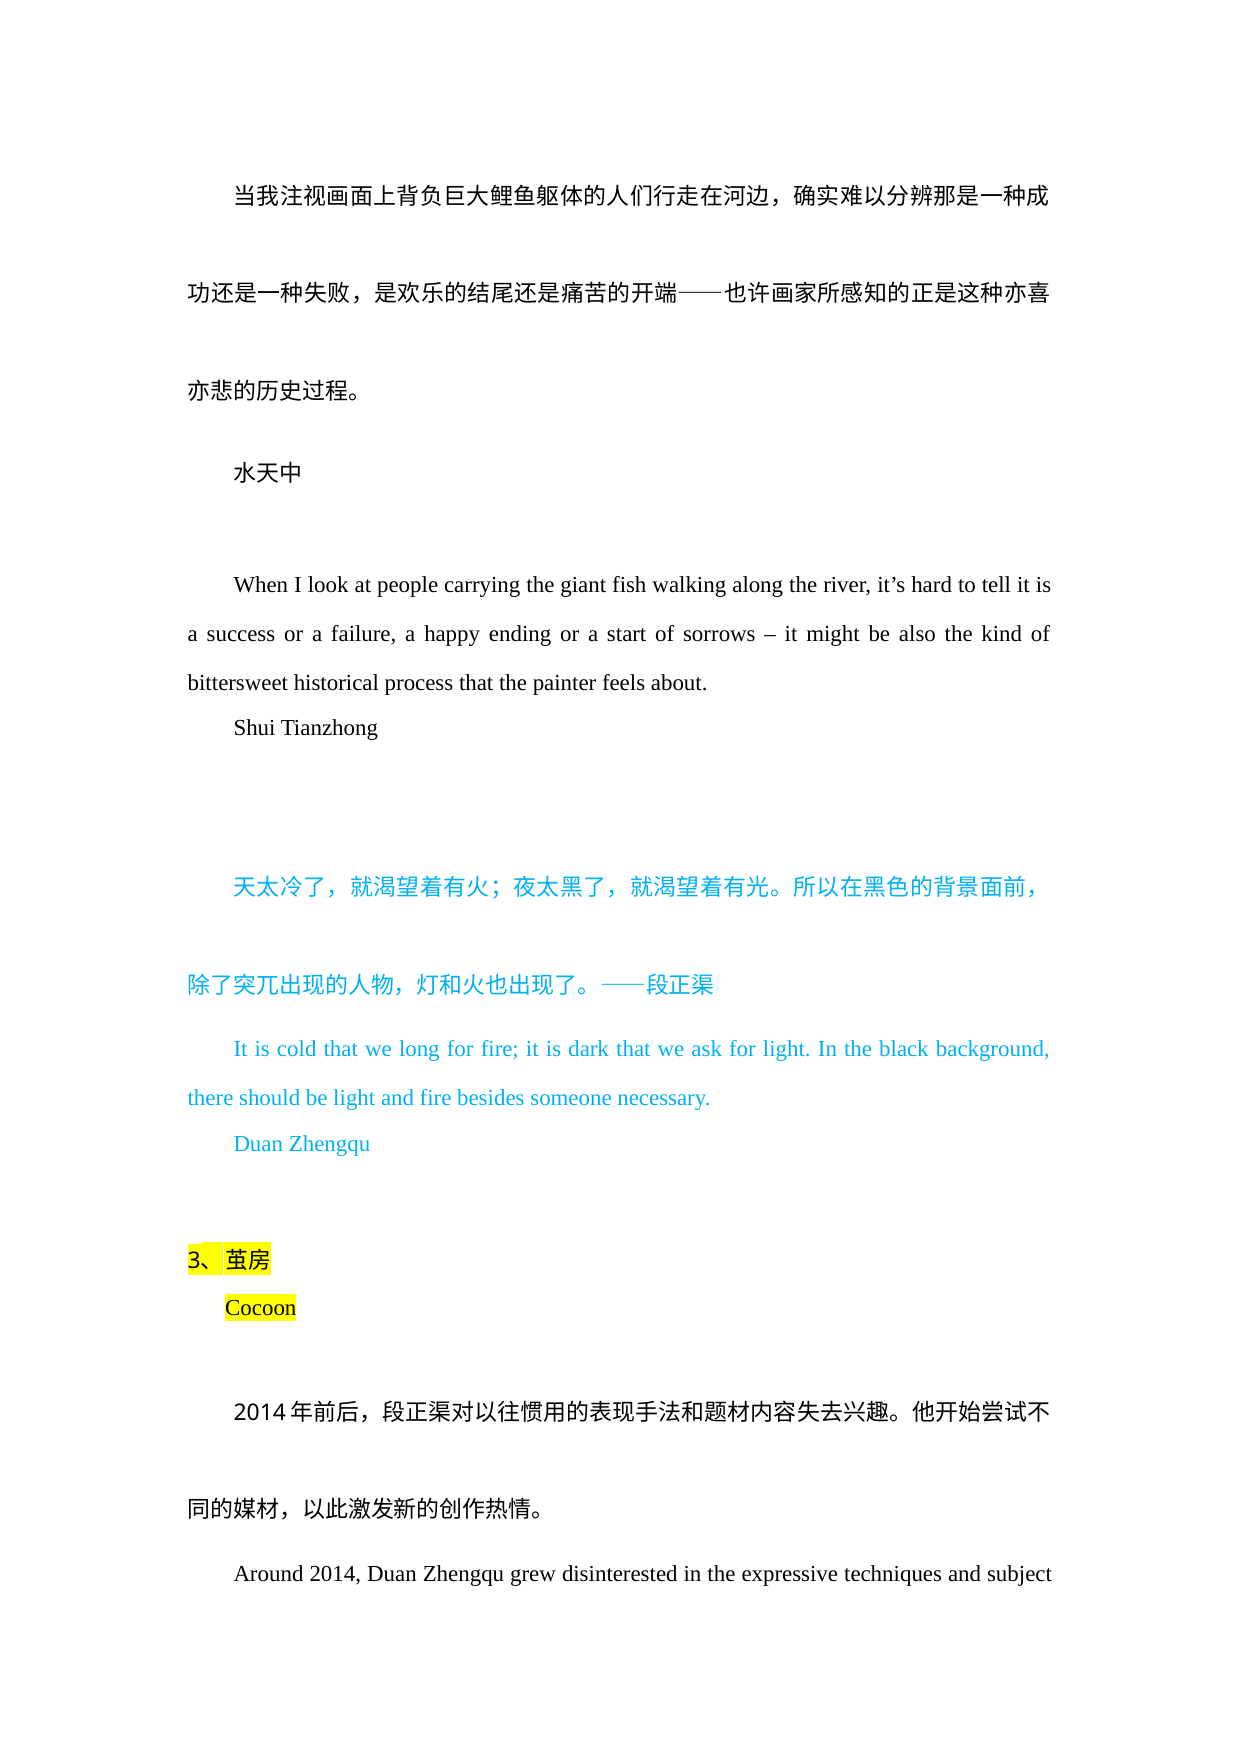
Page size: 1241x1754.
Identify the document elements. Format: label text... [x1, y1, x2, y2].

text 水天中 [187, 438, 1053, 503]
text 2014年前后，段正渠对以往惯用的表现手法和题材内容失去兴趣。他开始尝试不同的媒材，以此激发新的创作热情。 [187, 1377, 1053, 1540]
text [187, 1557, 1053, 1589]
text 当我注视画面上背负巨大鲤鱼躯体的人们行走在河边，确实难以分辨那是一种成功还是一种失败，是欢乐的结尾还是痛苦的开端——也许画家所感知的正是这种亦喜亦悲的历史过程。 [187, 162, 1053, 422]
text 天太冷了，就渴望着有火；夜太黑了，就渴望着有光。所以在黑色的背景面前，除了突兀出现的人物，灯和火也出现了。——段正渠 [187, 853, 1053, 1016]
text Duan Zhengqu [187, 1127, 1053, 1159]
text When I look at people carrying the giant fish walking along the river, it’s hard to tell it is a success or a failure, a happy ending or a start of sorrows – it might be also the kind of bittersweet historical process that the painter feels about. [187, 568, 1053, 698]
list 茧房 [187, 1226, 1053, 1291]
text It is cold that we long for fire; it is dark that we ask for light. In the black background, there should be light and fire besides someone necessary. [187, 1032, 1053, 1113]
text Shui Tianzhong [187, 711, 1053, 744]
list Cocoon [225, 1291, 1053, 1324]
